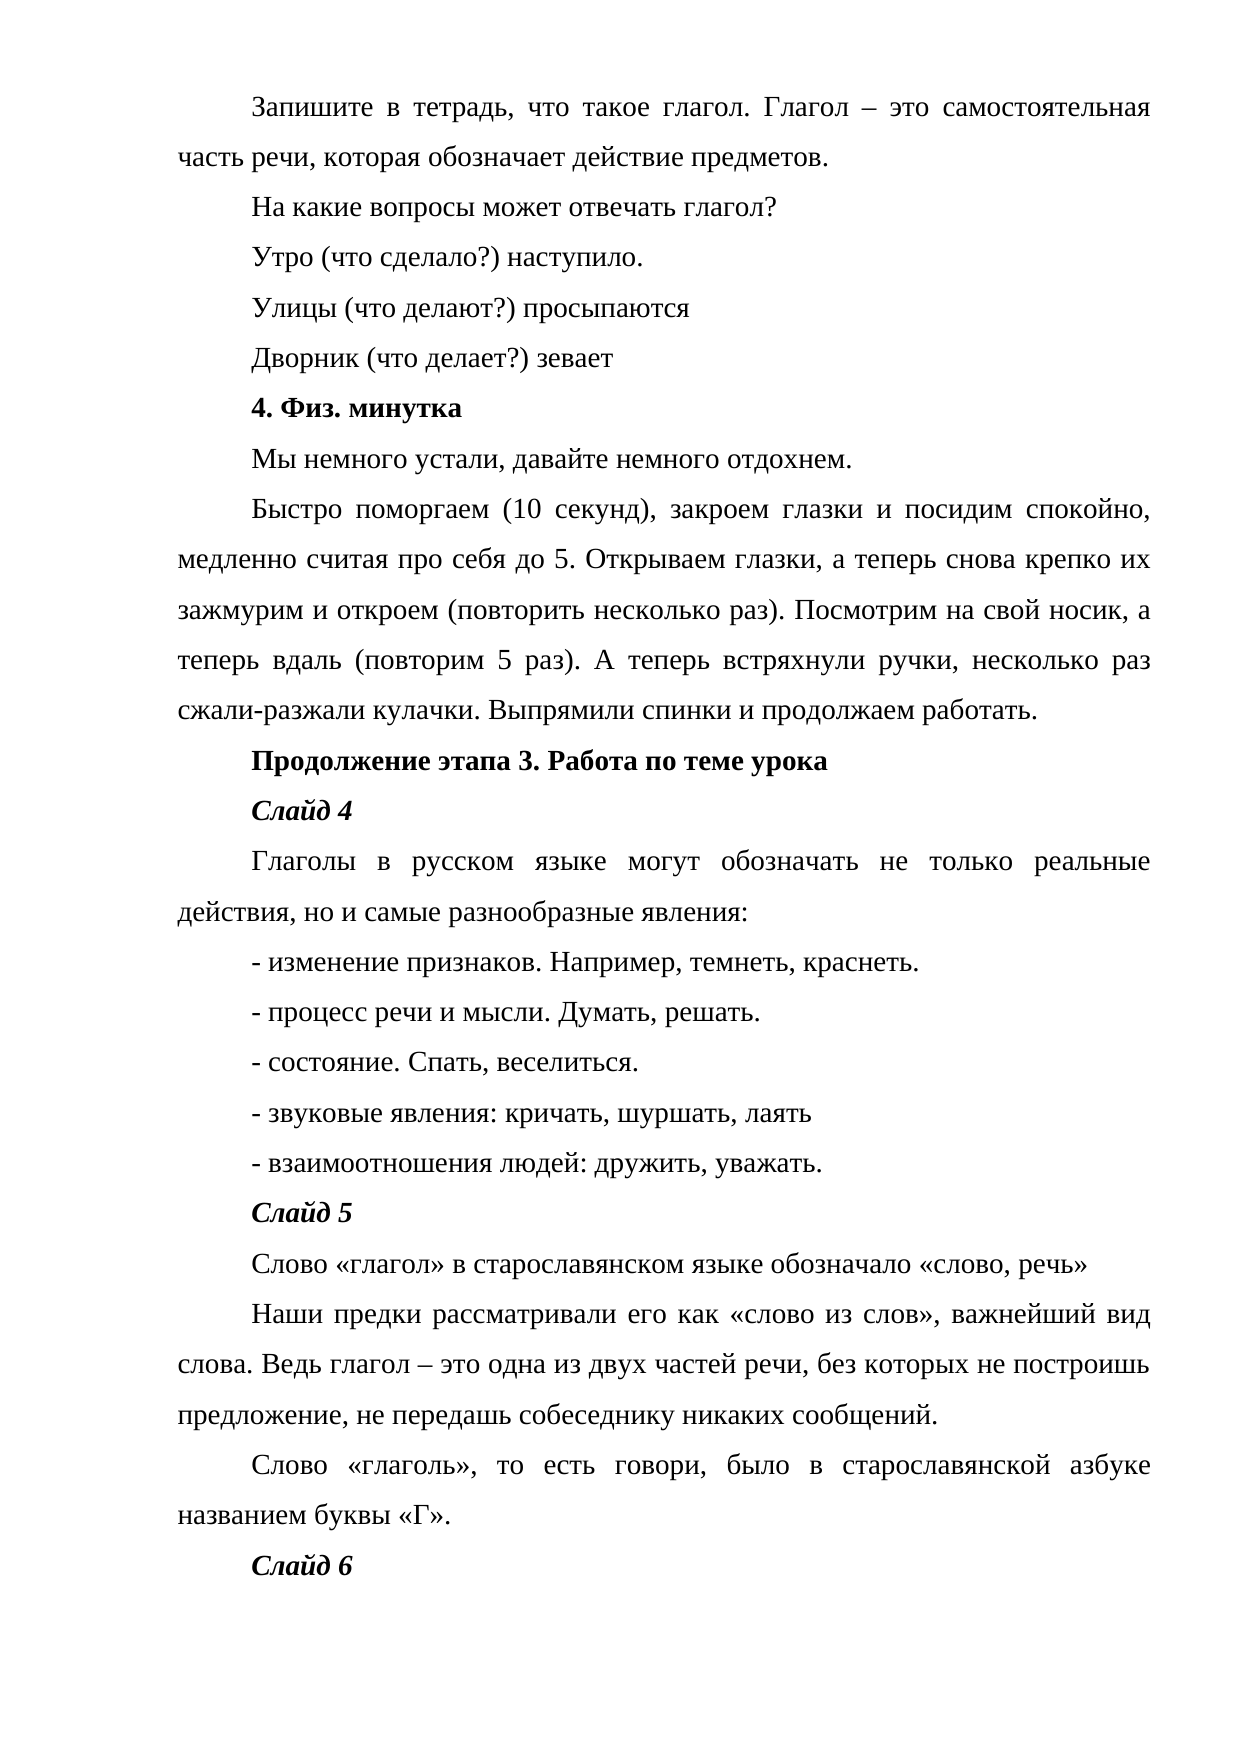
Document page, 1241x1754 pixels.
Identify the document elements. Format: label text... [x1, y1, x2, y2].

text Слайд 4 [177, 793, 1152, 827]
text Наши предки рассматривали его как «слово из слов», важнейший вид слова. Ведь глагол – это одна из двух частей речи, без которых не построишь предложение, не передашь собеседнику никаких сообщений. [177, 1296, 1152, 1430]
text - изменение признаков. Например, темнеть, краснеть. [177, 944, 1152, 977]
text На какие вопросы может отвечать глагол? [177, 189, 1152, 223]
text - звуковые явления: кричать, шуршать, лаять [177, 1095, 1152, 1128]
text Слово «глаголь», то есть говори, было в старославянской азбуке названием буквы «Г». [177, 1447, 1152, 1531]
text - процесс речи и мысли. Думать, решать. [177, 994, 1152, 1028]
text Мы немного устали, давайте немного отдохнем. [177, 441, 1152, 474]
text Слайд 6 [177, 1548, 1152, 1581]
text Быстро поморгаем (10 секунд), закроем глазки и посидим спокойно, медленно считая про себя до 5. Открываем глазки, а теперь снова крепко их зажмурим и откроем (повторить несколько раз). Посмотрим на свой носик, а теперь вдаль (повторим 5 раз). А теперь встряхнули ручки, несколько раз сжали-разжали кулачки. Выпрямили спинки и продолжаем работать. [177, 491, 1152, 726]
text Улицы (что делают?) просыпаются [177, 290, 1152, 323]
text Дворник (что делает?) зевает [177, 340, 1152, 374]
text Слайд 5 [177, 1196, 1152, 1229]
text - состояние. Спать, веселиться. [177, 1044, 1152, 1078]
text Глаголы в русском языке могут обозначать не только реальные действия, но и самые разнообразные явления: [177, 843, 1152, 927]
text - взаимоотношения людей: дружить, уважать. [177, 1145, 1152, 1179]
text Утро (что сделало?) наступило. [177, 239, 1152, 273]
text Продолжение этапа 3. Работа по теме урока [177, 743, 1152, 776]
text Слово «глагол» в старославянском языке обозначало «слово, речь» [177, 1246, 1152, 1279]
text 4. Физ. минутка [177, 391, 1152, 424]
text Запишите в тетрадь, что такое глагол. Глагол – это самостоятельная часть речи, которая обозначает действие предметов. [177, 89, 1152, 172]
